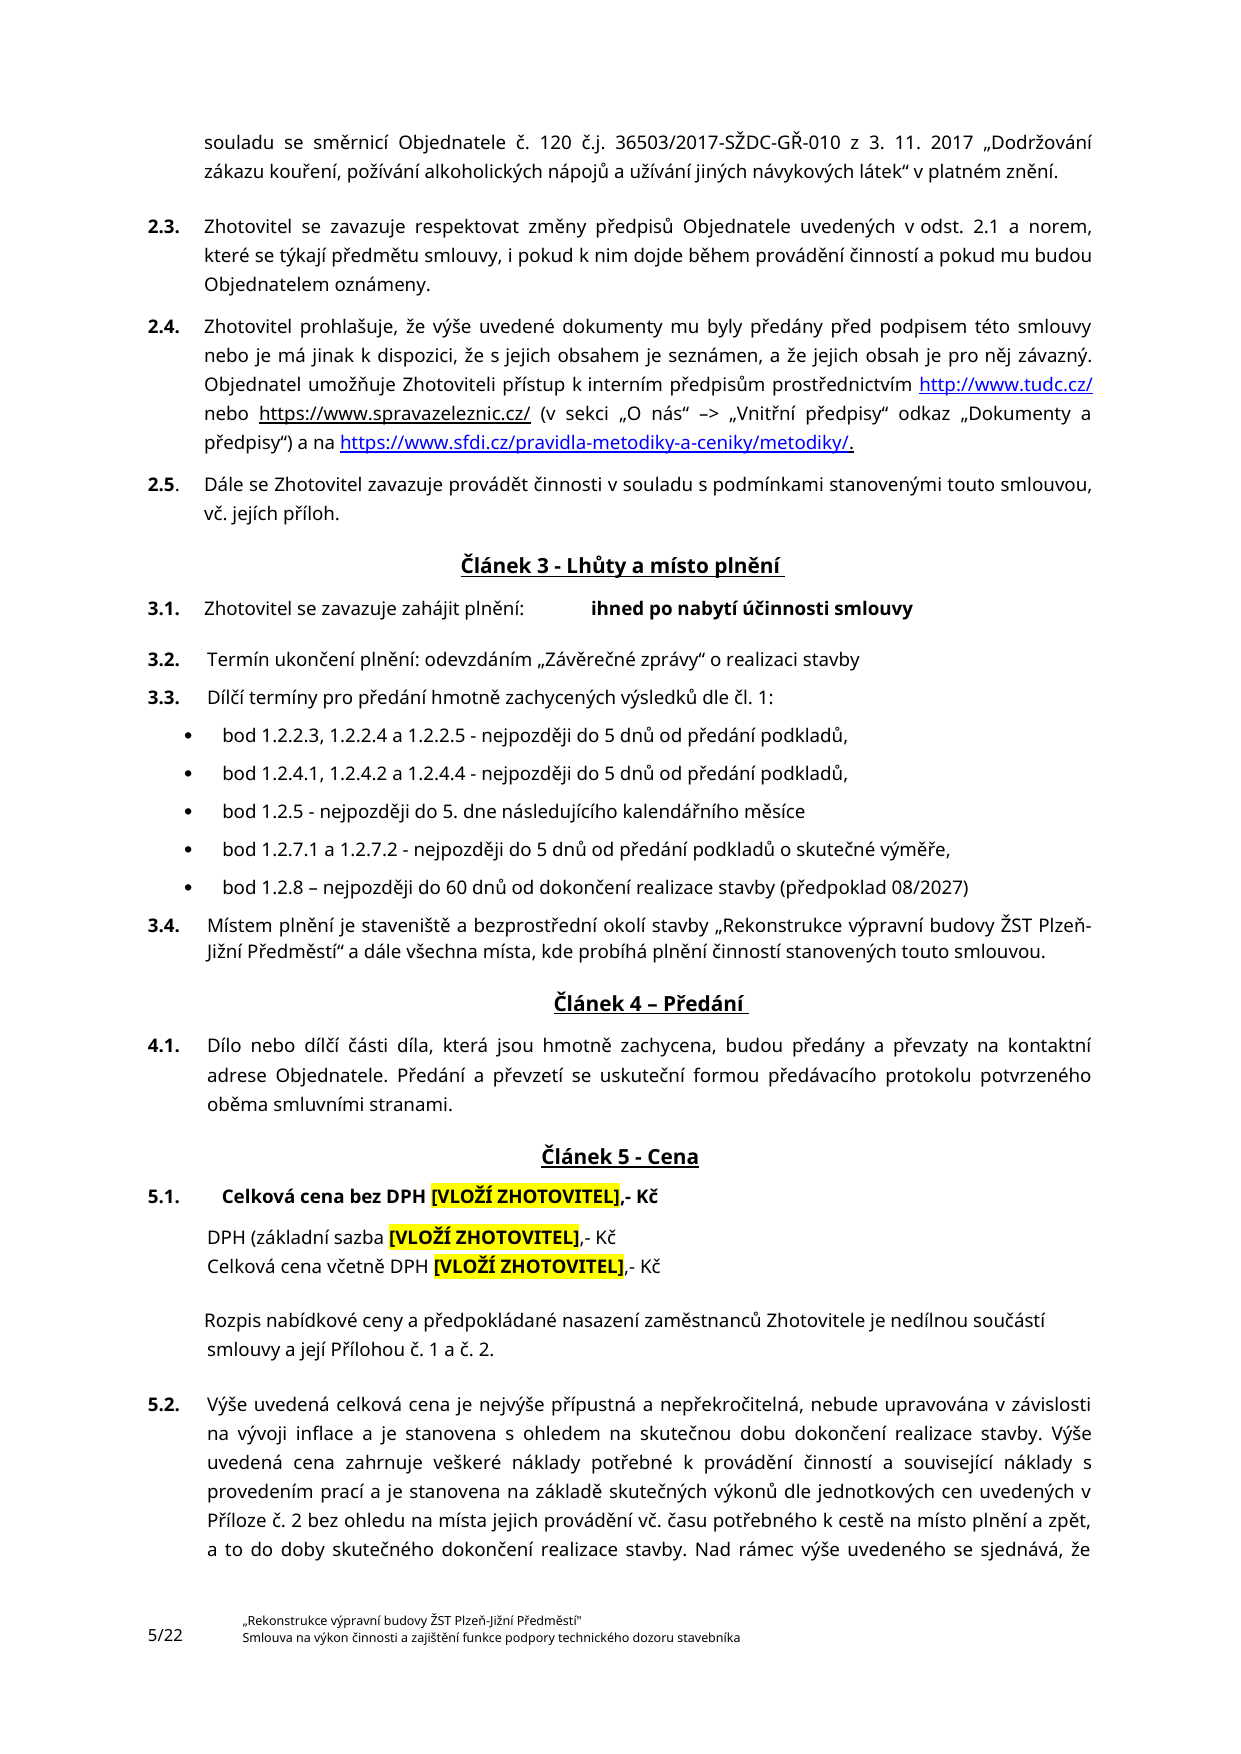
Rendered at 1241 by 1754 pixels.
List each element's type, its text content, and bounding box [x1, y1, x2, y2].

list bod 1.2.8 – nejpozději do 60 dnů od dokončení realizace stavby (předpoklad 08/2027) [185, 874, 1092, 900]
subtitle Článek 4 – Předání [204, 989, 1092, 1017]
text Rozpis nabídkové ceny a předpokládané nasazení zaměstnanců Zhotovitele je nedílnou součástí smlouvy a její Přílohou č. 1 a č. 2. [148, 1304, 1092, 1363]
list bod 1.2.2.3, 1.2.2.4 a 1.2.2.5 - nejpozději do 5 dnů od předání podkladů, [185, 722, 1092, 748]
subtitle 5.1. Celková cena bez DPH [VLOŽÍ ZHOTOVITEL],- Kč [148, 1183, 431, 1208]
list bod 1.2.5 - nejpozději do 5. dne následujícího kalendářního měsíce [185, 798, 1092, 824]
text 3.4. Místem plnění je staveniště a bezprostřední okolí stavby „Rekonstrukce výpravní budovy ŽST Plzeň-Jižní Předměstí“ a dále všechna místa, kde probíhá plnění činností stanovených touto smlouvou. [148, 913, 1092, 964]
text DPH (základní sazba [VLOŽÍ ZHOTOVITEL],- Kč [148, 1221, 1092, 1250]
subtitle Článek 3 - Lhůty a místo plnění [148, 551, 1092, 580]
text 3.3. Dílčí termíny pro předání hmotně zachycených výsledků dle čl. 1: [148, 684, 1092, 710]
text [148, 1388, 1092, 1563]
text 2.5. Dále se Zhotovitel zavazuje provádět činnosti v souladu s podmínkami stanovenými touto smlouvou, vč. jejích příloh. [148, 468, 1092, 526]
list bod 1.2.7.1 a 1.2.7.2 - nejpozději do 5 dnů od předání podkladů o skutečné výměře, [185, 837, 1092, 862]
list bod 1.2.4.1, 1.2.4.2 a 1.2.4.4 - nejpozději do 5 dnů od předání podkladů, [185, 761, 1092, 786]
text Celková cena včetně DPH [VLOŽÍ ZHOTOVITEL],- Kč [148, 1250, 1092, 1279]
text 3.1. Zhotovitel se zavazuje zahájit plnění: ihned po nabytí účinnosti smlouvy [148, 592, 1092, 621]
subtitle Článek 5 - Cena [148, 1142, 1092, 1171]
text 4.1. Dílo nebo dílčí části díla, která jsou hmotně zachycena, budou předány a převzaty na kontaktní adrese Objednatele. Předání a převzetí se uskuteční formou předávacího protokolu potvrzeného oběma smluvními stranami. [148, 1029, 1092, 1117]
text 2.3. Zhotovitel se zavazuje respektovat změny předpisů Objednatele uvedených v odst. 2.1 a norem, které se týkají předmětu smlouvy, i pokud k nim dojde během provádění činností a pokud mu budou Objednatelem oznámeny. [148, 210, 1092, 297]
text 2.4. Zhotovitel prohlašuje, že výše uvedené dokumenty mu byly předány před podpisem této smlouvy nebo je má jinak k dispozici, že s jejich obsahem je seznámen, a že jejich obsah je pro něj závazný. Objednatel umožňuje Zhotoviteli přístup k interním předpisům prostřednictvím http://www.tudc.cz/ nebo https://www.spravazeleznic.cz/ (v sekci „O nás“ –> „Vnitřní předpisy“ odkaz „Dokumenty a předpisy“) a na https://www.sfdi.cz/pravidla-metodiky-a-ceniky/metodiky/. [148, 310, 1092, 456]
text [148, 126, 1092, 185]
subtitle 5.1. Celková cena bez DPH [VLOŽÍ ZHOTOVITEL],- Kč [620, 1183, 1092, 1208]
text 3.2. Termín ukončení plnění: odevzdáním „Závěrečné zprávy“ o realizaci stavby [148, 646, 1092, 672]
